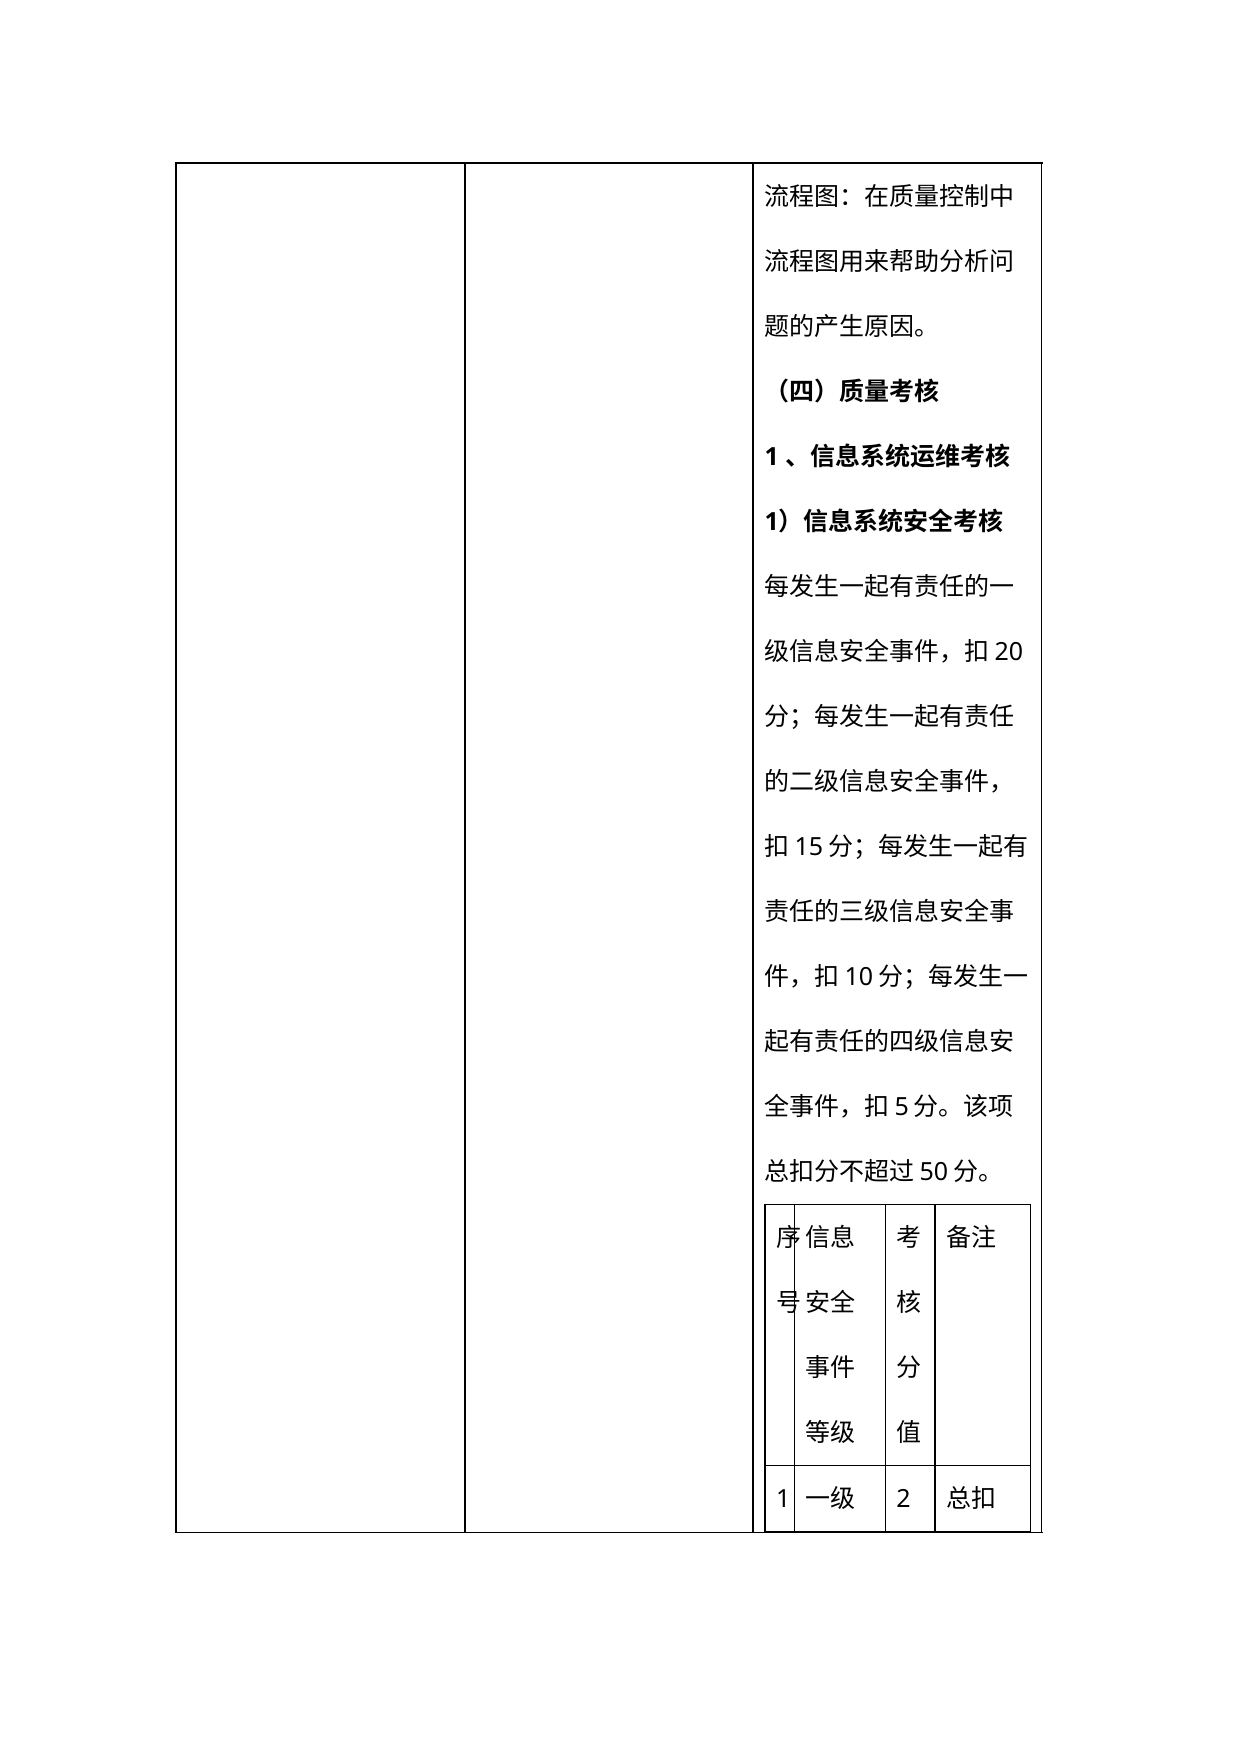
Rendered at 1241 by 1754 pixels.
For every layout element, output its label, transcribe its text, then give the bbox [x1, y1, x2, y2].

table_cell 2 [177, 164, 464, 1532]
table_cell [466, 164, 752, 1532]
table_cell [754, 164, 1041, 1532]
